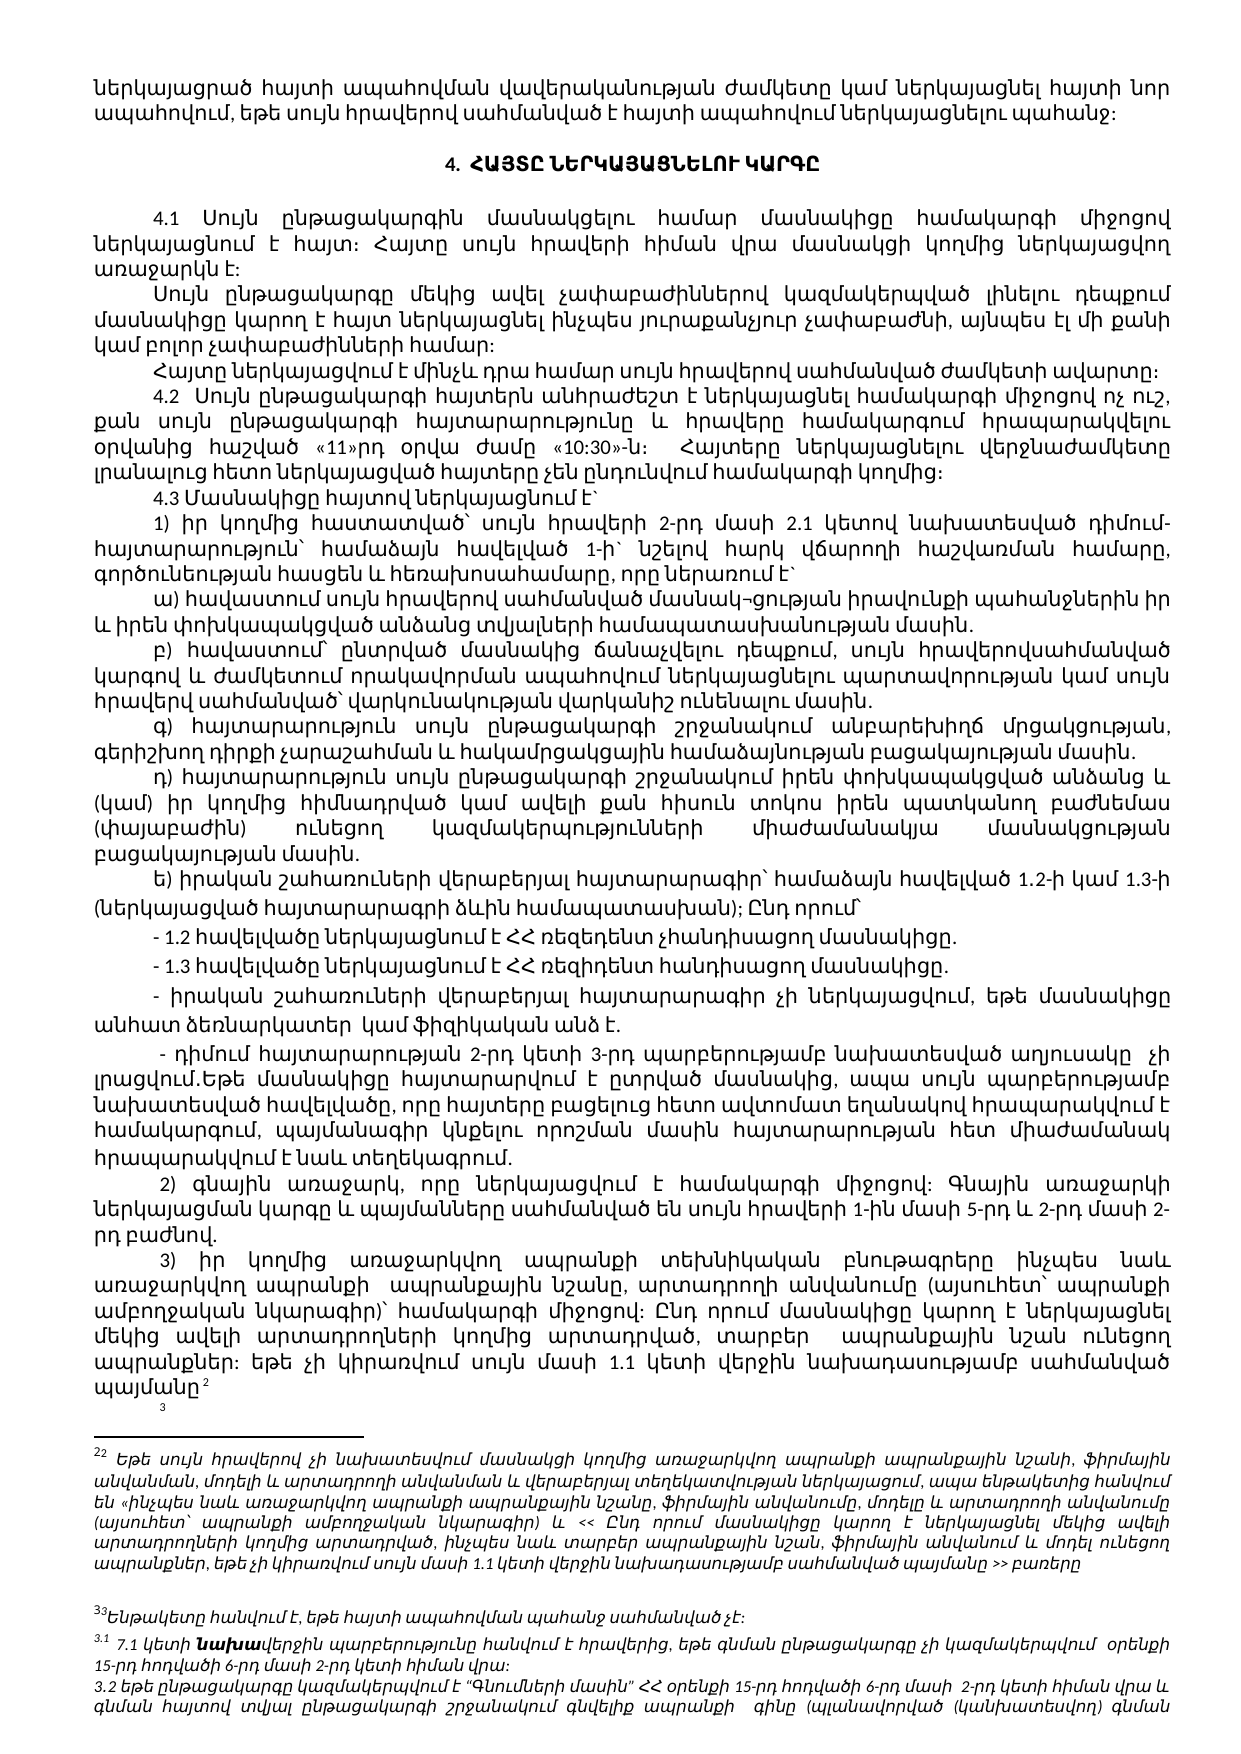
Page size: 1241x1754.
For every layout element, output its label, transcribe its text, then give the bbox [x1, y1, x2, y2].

text 4.3 Մասնակիցը հայտով ներկայացնում է` [94, 485, 1171, 510]
text Սույն ընթացակարգը մեկից ավել չափաբաժիններով կազմակերպված լինելու դեպքում մասնակիցը կարող է հայտ ներկայացնել ինչպես յուրաքանչյուր չափաբաժնի, այնպես էլ մի քանի կամ բոլոր չափաբաժինների համար: [94, 282, 1171, 358]
text դ) հայտարարություն սույն ընթացակարգի շրջանակում իրեն փոխկապակցված անձանց և (կամ) իր կողմից հիմնադրված կամ ավելի քան հիսուն տոկոս իրեն պատկանող բաժնեմաս (փայաբաժին) ունեցող կազմակերպությունների միաժամանակյա մասնակցության բացակայության մասին. [94, 764, 1171, 866]
text բ) հավաստում՝ ընտրված մասնակից ճանաչվելու դեպքում, սույն հրավերովսահմանված կարգով և ժամկետում որակավորման ապահովում ներկայացնելու պարտավորության կամ սույն հրավերվ սահմանված՝ վարկունակության վարկանիշ ունենալու մասին. [94, 637, 1171, 714]
text - 1.3 հավելվածը ներկայացնում է ՀՀ ռեզիդենտ հանդիսացող մասնակիցը. [94, 954, 1171, 979]
text Հայտը ներկայացվում է մինչև դրա համար սույն հրավերով սահմանված ժամկետի ավարտը։ [94, 358, 1171, 383]
text 1) իր կողմից հաստատված՝ սույն հրավերի 2-րդ մասի 2.1 կետով նախատեսված դիմում-հայտարարություն՝ համաձայն հավելված 1-ի` նշելով հարկ վճարողի հաշվառման համարը, գործունեության հասցեն և հեռախոսահամարը, որը ներառում է` [94, 510, 1171, 587]
text 4.2 Սույն ընթացակարգի հայտերն անհրաժեշտ է ներկայացնել համակարգի միջոցով ոչ ուշ, քան սույն ընթացակարգի հայտարարությունը և հրավերը համակարգում հրապարակվելու օրվանից հաշված «11»րդ օրվա ժամը «10:30»-ն։ Հայտերը ներկայացնելու վերջնաժամկետը լրանալուց հետո ներկայացված հայտերը չեն ընդունվում համակարգի կողմից։ [94, 383, 1171, 485]
text գ) հայտարարություն սույն ընթացակարգի շրջանակում անբարեխիղճ մրցակցության, գերիշխող դիրքի չարաշահման և հակամրցակցային համաձայնության բացակայության մասին. [94, 714, 1171, 764]
text 4. ՀԱՅՏԸ ՆԵՐԿԱՅԱՑՆԵԼՈՒ ԿԱՐԳԸ [94, 151, 1171, 177]
text 3) իր կողմից առաջարկվող ապրանքի տեխնիկական բնութագրերը ինչպես նաև առաջարկվող ապրանքի ապրանքային նշանը, արտադրողի անվանումը (այսուհետ՝ ապրանքի ամբողջական նկարագիր)՝ համակարգի միջոցով: Ընդ որում մասնակիցը կարող է ներկայացնել մեկից ավելի արտադրողների կողմից արտադրված, տարբեր ապրանքային նշան ունեցող ապրանքներ: եթե չի կիրառվում սույն մասի 1.1 կետի վերջին նախադասությամբ սահմանված պայմանը 2 [94, 1247, 1171, 1400]
text ա) հավաստում սույն հրավերով սահմանված մասնակ¬ցության իրավունքի պահանջներին իր և իրեն փոխկապակցված անձանց տվյալների համապատասխանության մասին. [94, 587, 1171, 637]
text 4.1 Սույն ընթացակարգին մասնակցելու համար մասնակիցը համակարգի միջոցով ներկայացնում է հայտ։ Հայտը սույն հրավերի հիման վրա մասնակցի կողմից ներկայացվող առաջարկն է: [94, 205, 1171, 282]
text - իրական շահառուների վերաբերյալ հայտարարագիր չի ներկայացվում, եթե մասնակիցը անհատ ձեռնարկատեր կամ ֆիզիկական անձ է. [94, 983, 1171, 1037]
text - 1.2 հավելվածը ներկայացնում է ՀՀ ռեզեդենտ չհանդիսացող մասնակիցը. [94, 924, 1171, 950]
text 2) գնային առաջարկ, որը ներկայացվում է համակարգի միջոցով: Գնային առաջարկի ներկայացման կարգը և պայմանները սահմանված են սույն հրավերի 1-ին մասի 5-րդ և 2-րդ մասի 2-րդ բաժնով. [94, 1171, 1171, 1247]
text - դիմում հայտարարության 2-րդ կետի 3-րդ պարբերությամբ նախատեսված աղյուսակը չի լրացվում․Եթե մասնակիցը հայտարարվում է ըտրված մասնակից, ապա սույն պարբերությամբ նախատեսված հավելվածը, որը հայտերը բացելուց հետո ավտոմատ եղանակով հրապարակվում է համակարգում, պայմանագիր կնքելու որոշման մասին հայտարարության հետ միաժամանակ հրապարակվում է նաև տեղեկագրում. [94, 1041, 1171, 1171]
text ե) իրական շահառուների վերաբերյալ հայտարարագիր՝ համաձայն հավելված 1․2-ի կամ 1.3-ի (ներկայացված հայտարարագրի ձևին համապատասխան); Ընդ որում՝ [94, 866, 1171, 921]
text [94, 75, 1171, 126]
text 3 [94, 1400, 1171, 1425]
